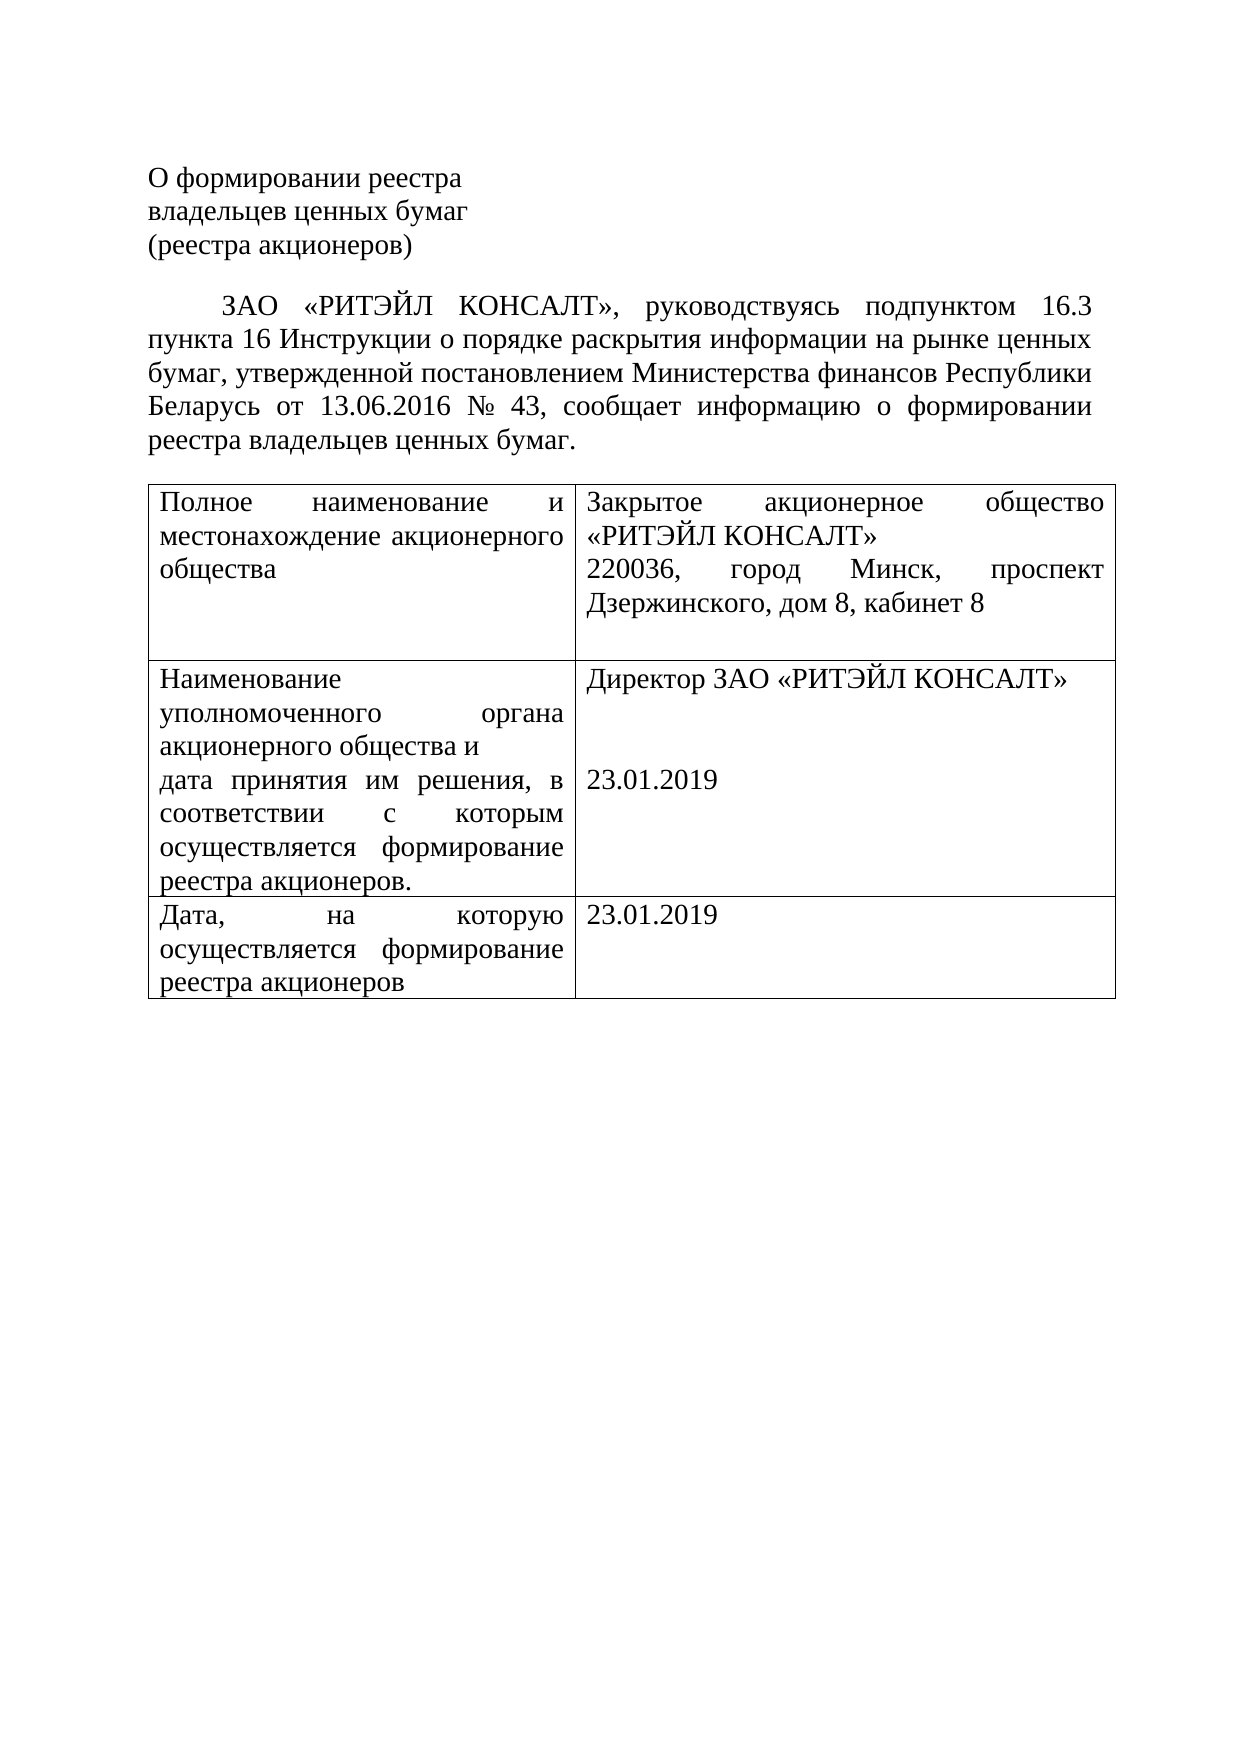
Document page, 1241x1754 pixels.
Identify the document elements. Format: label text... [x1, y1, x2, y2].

table_header О формировании реестра владельцев ценных бумаг (реестра акционеров) [136, 160, 605, 260]
table_cell Дата, на которую осуществляется формирование реестра акционеров [149, 897, 575, 998]
table_cell Директор ЗАО «РИТЭЙЛ КОНСАЛТ» 23.01.2019 [576, 661, 1115, 896]
table_cell 23.01.2019 [576, 897, 1115, 998]
table_cell Наименование уполномоченного органа акционерного общества и дата принятия им решения, в соответствии с которым осуществляется формирование реестра акционеров. [149, 661, 575, 896]
text ЗАО «РИТЭЙЛ КОНСАЛТ», руководствуясь подпунктом 16.3 пункта 16 Инструкции о порядке раскрытия информации на рынке ценных бумаг, утвержденной постановлением Министерства финансов Республики Беларусь от 13.06.2016 № 43, сообщает информацию о формировании реестра владельцев ценных бумаг. [148, 288, 1093, 455]
table_header Закрытое акционерное общество «РИТЭЙЛ КОНСАЛТ» 220036, город Минск, проспект Дзержинского, дом 8, кабинет 8 [576, 485, 1115, 660]
table_header Полное наименование и местонахождение акционерного общества [149, 485, 575, 660]
